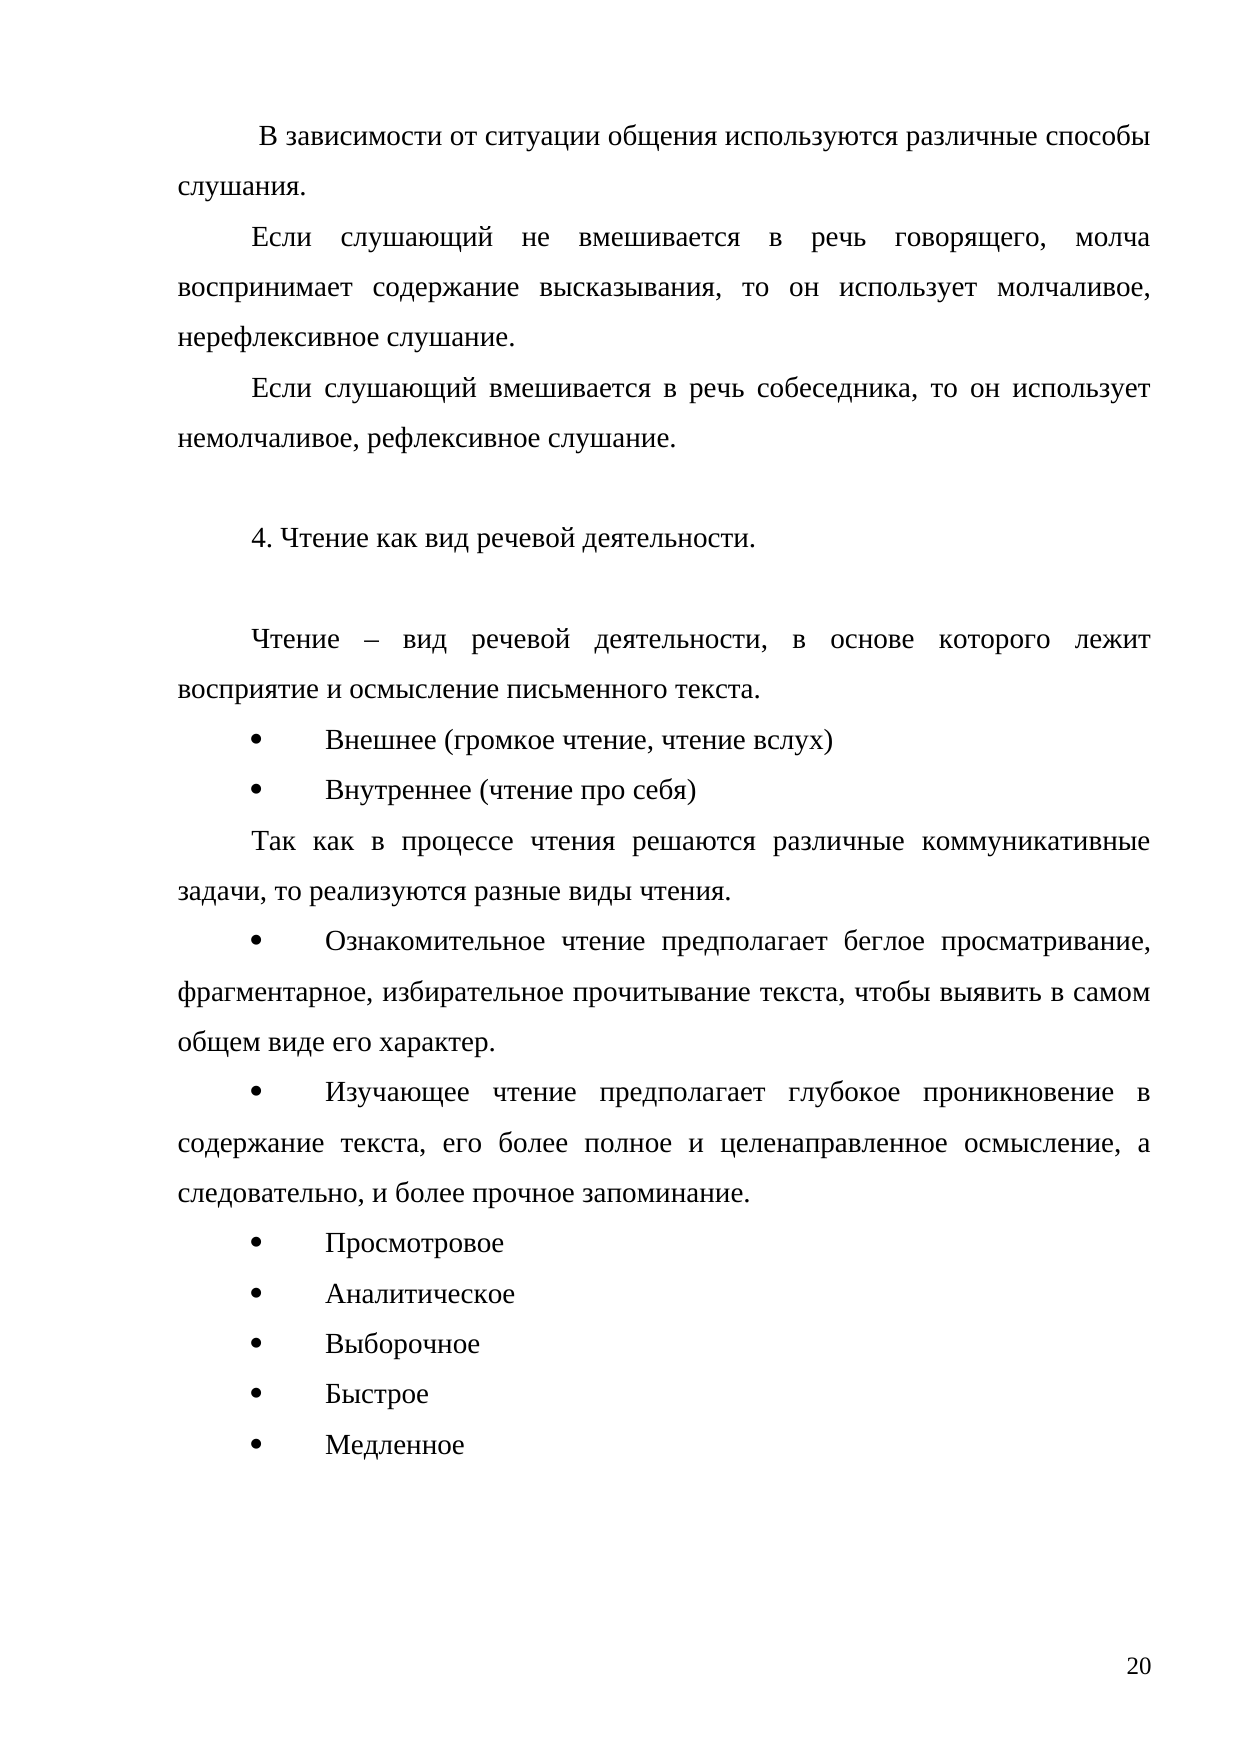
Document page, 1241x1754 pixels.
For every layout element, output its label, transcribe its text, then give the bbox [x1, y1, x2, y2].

list Выборочное [177, 1326, 1152, 1360]
list Ознакомительное чтение предполагает беглое просматривание, фрагментарное, избирательное прочитывание текста, чтобы выявить в самом общем виде его характер. [177, 923, 1152, 1058]
list Внутреннее (чтение про себя) [177, 772, 1152, 806]
text 4. Чтение как вид речевой деятельности. [177, 521, 1152, 554]
text Чтение – вид речевой деятельности, в основе которого лежит восприятие и осмысление письменного текста. [177, 621, 1152, 705]
list Аналитическое [177, 1276, 1152, 1309]
text Так как в процессе чтения решаются различные коммуникативные задачи, то реализуются разные виды чтения. [177, 823, 1152, 907]
list Медленное [177, 1427, 1152, 1461]
list Изучающее чтение предполагает глубокое проникновение в содержание текста, его более полное и целенаправленное осмысление, а следовательно, и более прочное запоминание. [177, 1074, 1152, 1209]
text В зависимости от ситуации общения используются различные способы слушания. [177, 118, 1152, 202]
list Быстрое [177, 1377, 1152, 1410]
list Просмотровое [177, 1225, 1152, 1259]
list Внешнее (громкое чтение, чтение вслух) [177, 722, 1152, 756]
text Если слушающий вмешивается в речь собеседника, то он использует немолчаливое, рефлексивное слушание. [177, 370, 1152, 453]
text Если слушающий не вмешивается в речь говорящего, молча воспринимает содержание высказывания, то он использует молчаливое, нерефлексивное слушание. [177, 219, 1152, 353]
